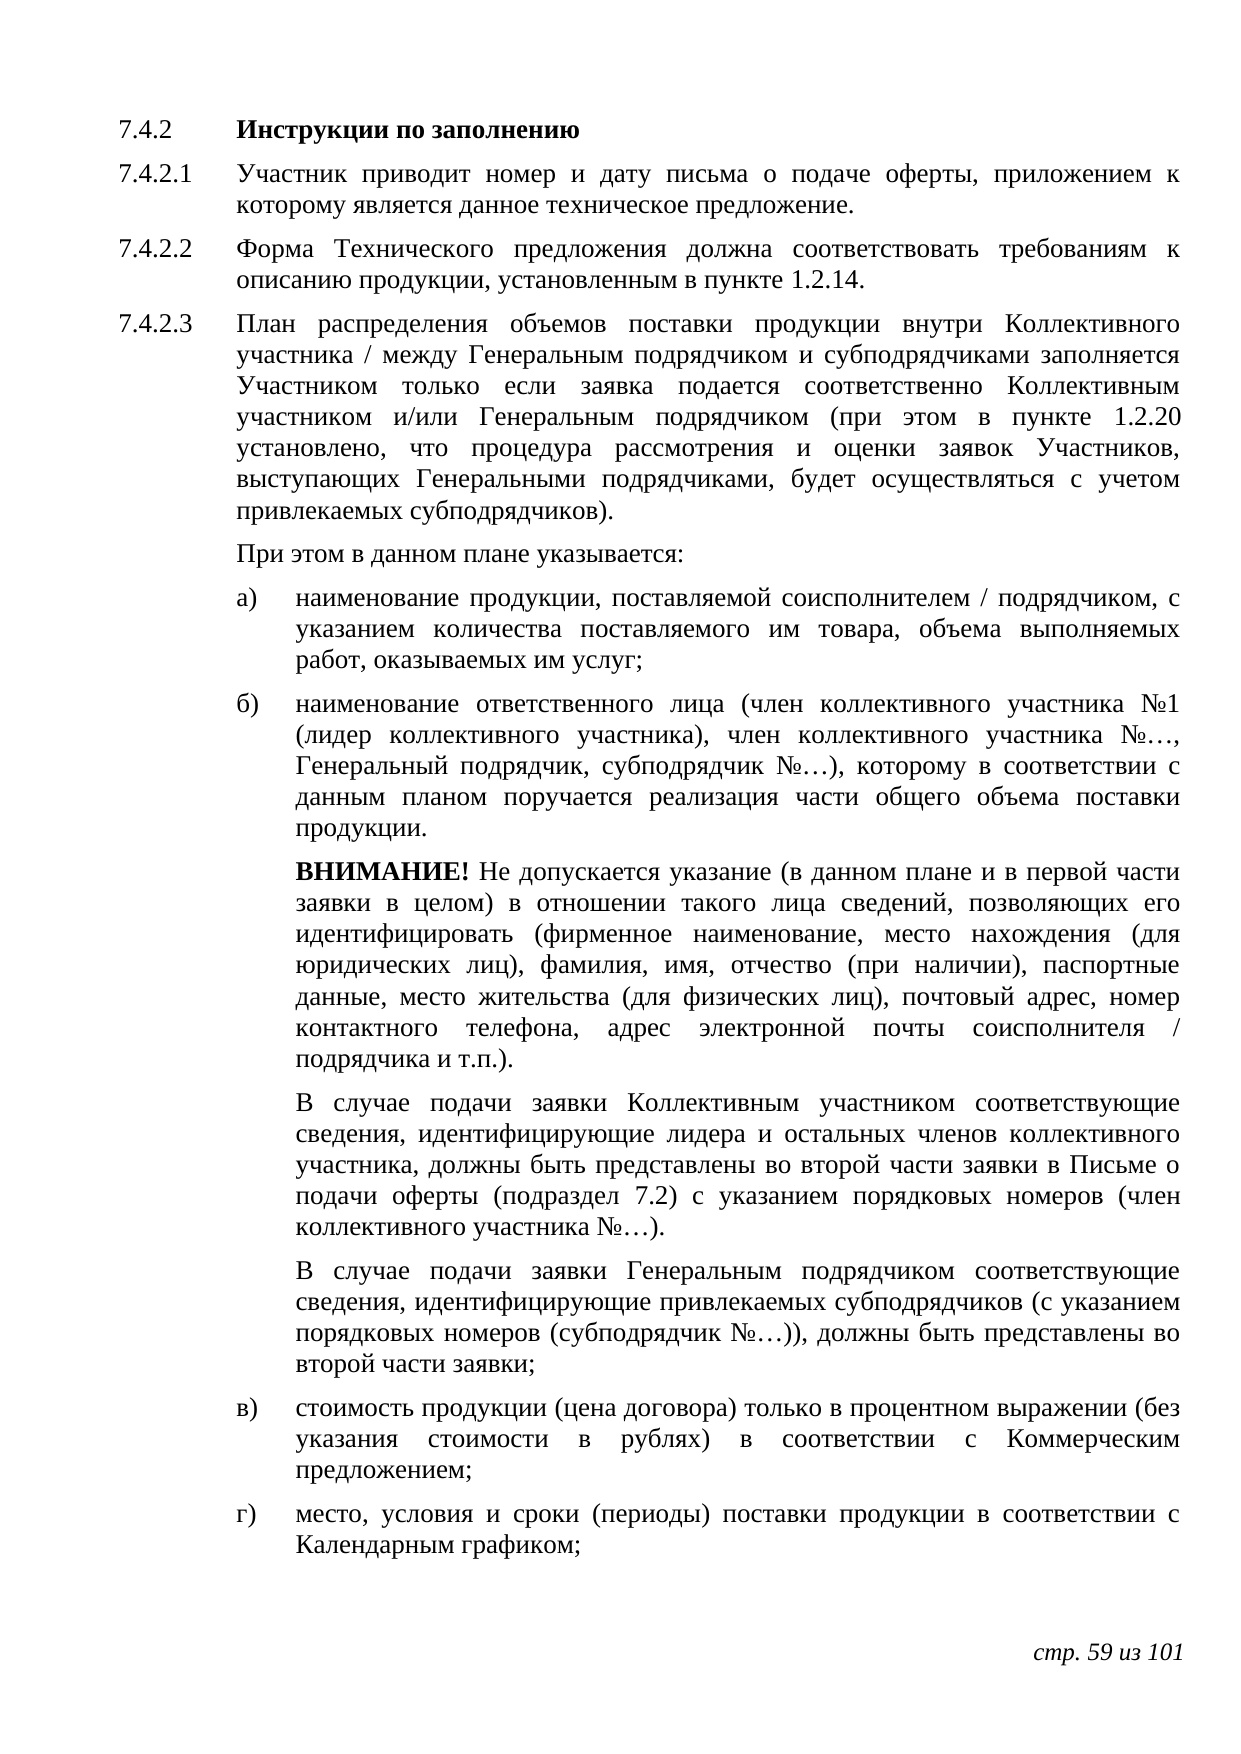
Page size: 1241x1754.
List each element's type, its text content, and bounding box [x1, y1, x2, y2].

text Инструкции по заполнению [118, 114, 1181, 145]
text Форма Технического предложения должна соответствовать требованиям к описанию продукции, установленным в пункте 1.2.14. [118, 232, 1181, 294]
text стоимость продукции (цена договора) только в процентном выражении (без указания стоимости в рублях) в соответствии с Коммерческим предложением; [236, 1391, 1181, 1484]
list ВНИМАНИЕ! Не допускается указание (в данном плане и в первой части заявки в целом) в отношении такого лица сведений, позволяющих его идентифицировать (фирменное наименование, место нахождения (для юридических лиц), фамилия, имя, отчество (при наличии), паспортные данные, место жительства (для физических лиц), почтовый адрес, номер контактного телефона, адрес электронной почты соисполнителя / подрядчика и т.п.). [295, 855, 1181, 1073]
list В случае подачи заявки Генеральным подрядчиком соответствующие сведения, идентифицирующие привлекаемых субподрядчиков (с указанием порядковых номеров (субподрядчик №…)), должны быть представлены во второй части заявки; [295, 1254, 1181, 1378]
text Участник приводит номер и дату письма о подаче оферты, приложением к которому является данное техническое предложение. [118, 157, 1181, 219]
text План распределения объемов поставки продукции внутри Коллективного участника / между Генеральным подрядчиком и субподрядчиками заполняется Участником только если заявка подается соответственно Коллективным участником и/или Генеральным подрядчиком (при этом в пункте 1.2.20 установлено, что процедура рассмотрения и оценки заявок Участников, выступающих Генеральными подрядчиками, будет осуществляться с учетом привлекаемых субподрядчиков). [118, 307, 1181, 525]
text наименование ответственного лица (член коллективного участника №1 (лидер коллективного участника), член коллективного участника №…, Генеральный подрядчик, субподрядчик №…), которому в соответствии с данным планом поручается реализация части общего объема поставки продукции. [236, 687, 1181, 843]
text наименование продукции, поставляемой соисполнителем / подрядчиком, с указанием количества поставляемого им товара, объема выполняемых работ, оказываемых им услуг; [236, 581, 1181, 674]
list При этом в данном плане указывается: [236, 537, 1181, 568]
text место, условия и сроки (периоды) поставки продукции в соответствии с Календарным графиком; [236, 1497, 1181, 1559]
list В случае подачи заявки Коллективным участником соответствующие сведения, идентифицирующие лидера и остальных членов коллективного участника, должны быть представлены во второй части заявки в Письме о подачи оферты (подраздел 7.2) с указанием порядковых номеров (член коллективного участника №…). [295, 1086, 1181, 1241]
